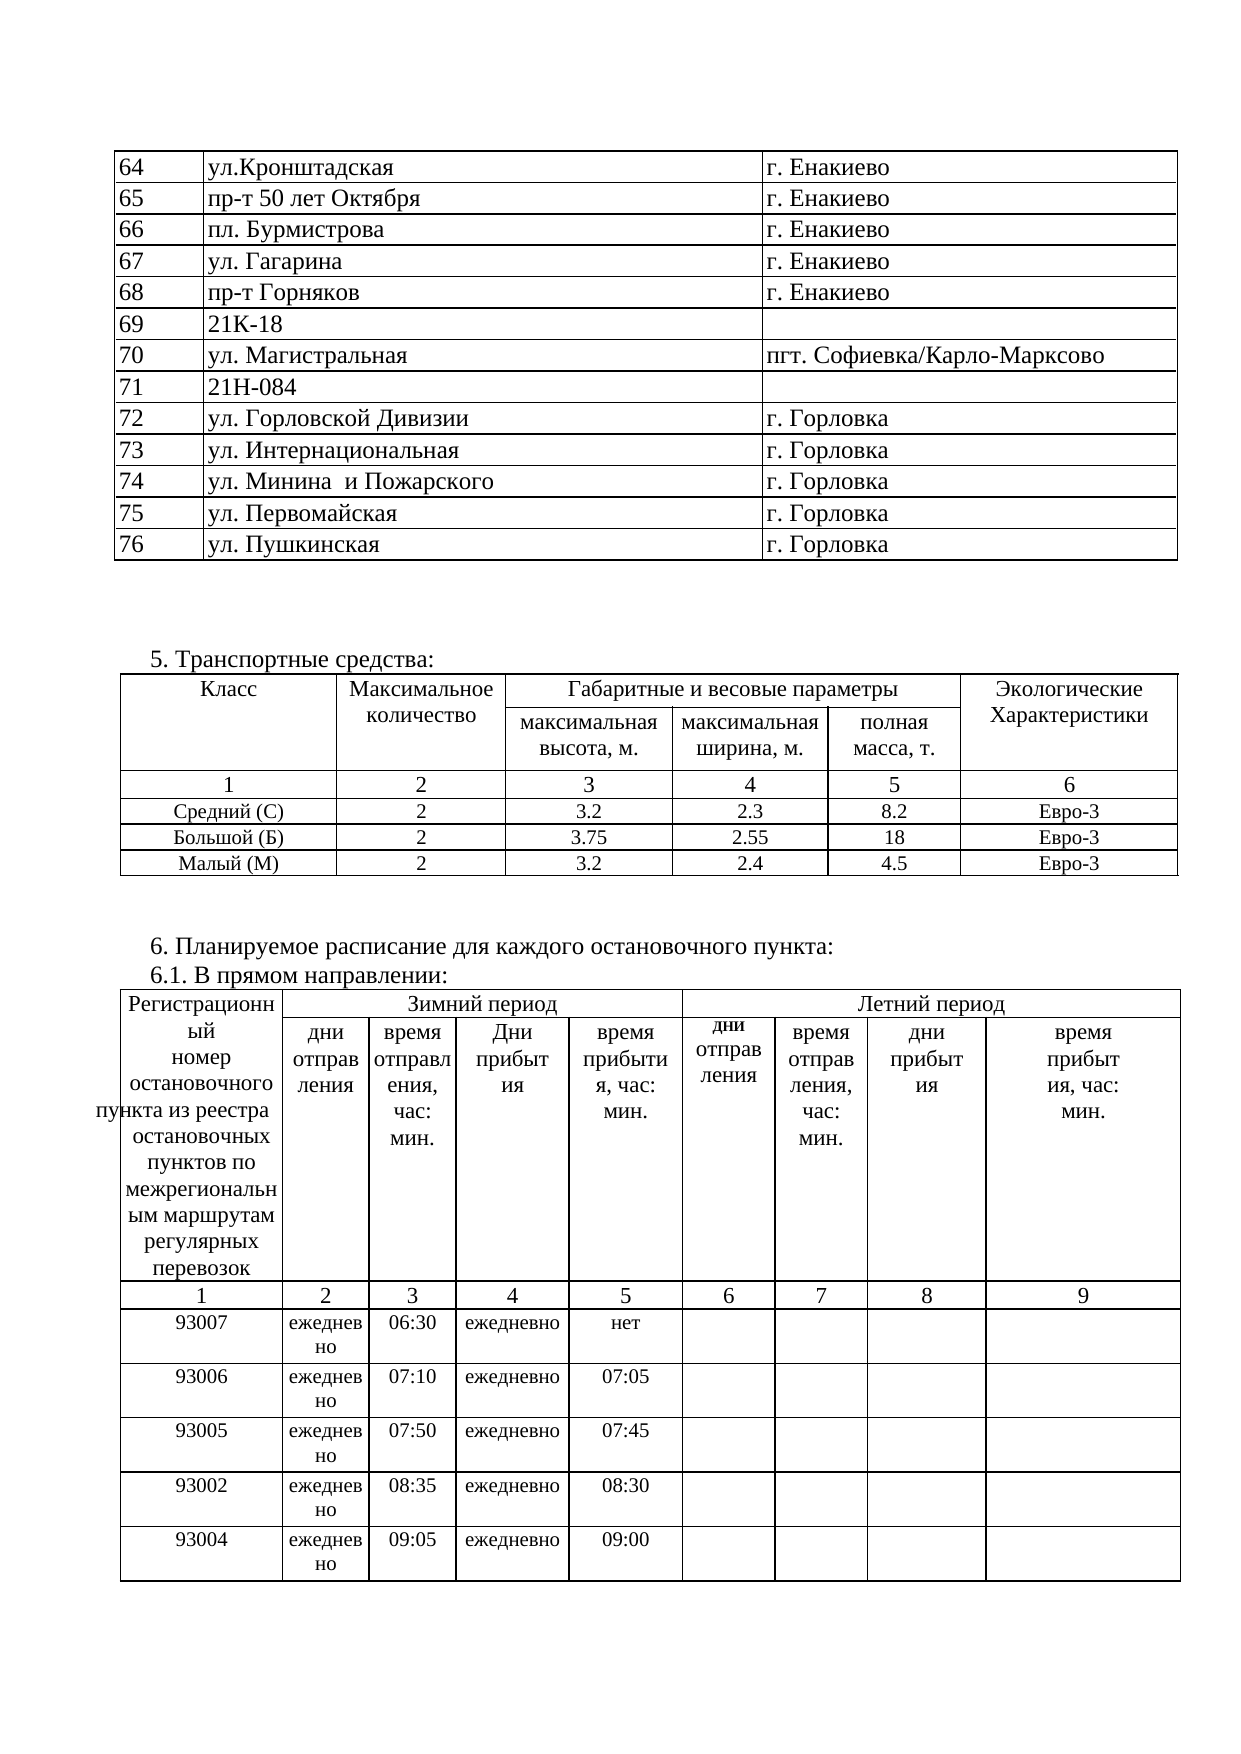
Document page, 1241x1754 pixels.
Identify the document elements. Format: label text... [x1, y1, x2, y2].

table_cell 3.2 [506, 799, 672, 823]
table_header Зимний период [283, 990, 682, 1017]
table_cell ул. Пушкинская [204, 529, 762, 559]
table_header Габаритные и весовые параметры [506, 675, 960, 706]
table_cell ул.Кронштадская [204, 152, 762, 181]
table_cell ул. Минина и Пожарского [204, 466, 762, 496]
table_cell 2 [337, 825, 505, 849]
table_cell дни прибыт ия [868, 1018, 985, 1280]
table_cell время отправл ения, час: мин. [370, 1018, 455, 1280]
table_cell 21К-18 [204, 309, 762, 339]
table_cell 93007 [121, 1310, 282, 1362]
table_cell [987, 1310, 1180, 1362]
table_cell максимальная высота, м. [506, 708, 672, 770]
table_cell 21Н-084 [204, 372, 762, 402]
table_cell [987, 1364, 1180, 1417]
table_cell 6 [961, 771, 1177, 798]
table_cell 06:30 [370, 1310, 455, 1362]
table_cell ежедневно [283, 1310, 368, 1362]
table_header Класс [121, 675, 336, 770]
table_cell [683, 1527, 774, 1580]
table_cell 66 [115, 214, 203, 244]
table_cell 6 [683, 1282, 774, 1308]
table_cell [987, 1418, 1180, 1471]
table_cell г. Енакиево [763, 244, 1177, 276]
table_cell [776, 1364, 867, 1417]
table_cell 2 [283, 1282, 368, 1308]
table_cell г. Горловка [763, 465, 1177, 496]
table_cell ул. Интернациональная [204, 435, 762, 464]
table_cell ежедневно [457, 1527, 568, 1580]
table_cell нет [570, 1310, 682, 1362]
table_cell 08:30 [570, 1473, 682, 1526]
table_cell 70 [115, 340, 203, 370]
table_cell 3.2 [506, 851, 672, 874]
table_cell 8 [868, 1282, 985, 1308]
table_cell 2 [337, 771, 505, 798]
table_cell ежедневно [283, 1418, 368, 1471]
table_cell ул. Первомайская [204, 498, 762, 527]
table_cell 5 [829, 771, 960, 798]
table_cell [868, 1473, 985, 1526]
table_cell 3 [506, 771, 672, 798]
table_cell ул. Горловской Дивизии [204, 403, 762, 433]
table_cell дни отправ ления [283, 1018, 368, 1280]
table_cell 93006 [121, 1364, 282, 1417]
table_cell 3 [370, 1282, 455, 1308]
table_cell [868, 1310, 985, 1362]
table_cell 74 [115, 466, 203, 496]
table_cell [683, 1310, 774, 1362]
table_cell [683, 1364, 774, 1417]
table_cell ежедневно [283, 1527, 368, 1580]
table_header Максимальное количество [337, 675, 505, 770]
table_cell Евро-3 [961, 851, 1177, 874]
table_cell 72 [115, 403, 203, 433]
table_cell 73 [115, 434, 203, 464]
table_cell 93005 [121, 1418, 282, 1471]
table_cell пгт. Софиевка/Карло-Марксово [763, 339, 1177, 370]
table_cell ул. Гагарина [204, 246, 762, 276]
table_cell Средний (С) [121, 799, 336, 823]
table_cell 07:50 [370, 1418, 455, 1471]
table_cell г. Енакиево [763, 152, 1177, 181]
table_cell [987, 1527, 1180, 1580]
table_cell г. Горловка [763, 402, 1177, 433]
table_cell [776, 1473, 867, 1526]
table_cell 71 [115, 371, 203, 402]
table_cell 2.4 [673, 851, 827, 874]
table_cell ежедневно [457, 1418, 568, 1471]
table_cell [868, 1418, 985, 1471]
table_cell пл. Бурмистрова [204, 215, 762, 244]
table_cell 93004 [121, 1527, 282, 1580]
table_cell [868, 1527, 985, 1580]
table_cell время прибыти я, час: мин. [570, 1018, 682, 1280]
table_cell г. Енакиево [763, 181, 1177, 213]
table_cell 4 [457, 1282, 568, 1308]
table_cell [683, 1418, 774, 1471]
table_cell 93002 [121, 1473, 282, 1526]
table_cell г. Енакиево [763, 213, 1177, 244]
table_cell [776, 1418, 867, 1471]
text 5. Транспортные средства: [150, 644, 1090, 673]
table_header Летний период [683, 990, 1180, 1017]
table_cell ежедневно [283, 1473, 368, 1526]
table_cell Евро-3 [961, 799, 1177, 823]
table_cell [763, 370, 1177, 402]
table_cell Дни прибыт ия [457, 1018, 568, 1280]
table_cell г. Горловка [763, 496, 1177, 527]
table_cell ежедневно [457, 1473, 568, 1526]
table_cell [868, 1364, 985, 1417]
table_cell Евро-3 [961, 825, 1177, 849]
table_cell 2.55 [673, 825, 827, 849]
table_cell 69 [115, 308, 203, 339]
table_cell [776, 1527, 867, 1580]
table_cell г. Горловка [763, 433, 1177, 464]
table_cell ДНИ отправ ления [683, 1018, 774, 1280]
table_cell пр-т 50 лет Октября [204, 183, 762, 213]
table_cell полная масса, т. [829, 708, 960, 770]
table_cell 5 [570, 1282, 682, 1308]
table_cell пр-т Горняков [204, 277, 762, 307]
table_cell 65 [115, 183, 203, 213]
table_cell 9 [987, 1282, 1180, 1308]
table_cell 7 [776, 1282, 867, 1308]
table_cell [763, 307, 1177, 339]
table_cell 1 [121, 1282, 282, 1308]
table_cell 08:35 [370, 1473, 455, 1526]
table_cell [683, 1473, 774, 1526]
table_cell 1 [121, 771, 336, 798]
table_cell г. Енакиево [763, 276, 1177, 307]
table_cell 18 [829, 825, 960, 849]
table_cell ежедневно [283, 1364, 368, 1417]
table_cell ул. Магистральная [204, 340, 762, 370]
table_cell 09:05 [370, 1527, 455, 1580]
table_cell 09:00 [570, 1527, 682, 1580]
text 6. Планируемое расписание для каждого остановочного пункта: [150, 931, 1090, 960]
table_cell [987, 1473, 1180, 1526]
table_cell ежедневно [457, 1364, 568, 1417]
table_cell максимальная ширина, м. [673, 708, 827, 770]
table_cell 76 [115, 529, 203, 559]
table_cell 75 [115, 497, 203, 527]
table_cell 07:10 [370, 1364, 455, 1417]
text 6.1. В прямом направлении: [150, 960, 1090, 989]
table_cell 2 [337, 851, 505, 874]
table_cell 2 [337, 799, 505, 823]
table_cell время отправ ления, час: мин. [776, 1018, 867, 1280]
table_cell 07:45 [570, 1418, 682, 1471]
table_cell г. Горловка [763, 528, 1177, 559]
table_cell 07:05 [570, 1364, 682, 1417]
table_cell 4 [673, 771, 827, 798]
table_cell 3.75 [506, 825, 672, 849]
table_cell 8.2 [829, 799, 960, 823]
table_cell 2.3 [673, 799, 827, 823]
table_cell 68 [115, 277, 203, 307]
table_cell время прибыт ия, час: мин. [987, 1018, 1180, 1280]
table_cell Малый (М) [121, 851, 336, 874]
table_cell 67 [115, 245, 203, 276]
table_cell 64 [115, 152, 203, 181]
table_cell 4.5 [829, 851, 960, 874]
table_cell Большой (Б) [121, 825, 336, 849]
table_header Регистрационный номер остановочного пункта из реестра остановочных пунктов по межрегиональным маршрутам регулярных перевозок [121, 990, 282, 1280]
table_cell ежедневно [457, 1310, 568, 1362]
table_cell [776, 1310, 867, 1362]
table_header Экологические Характеристики [961, 675, 1177, 770]
